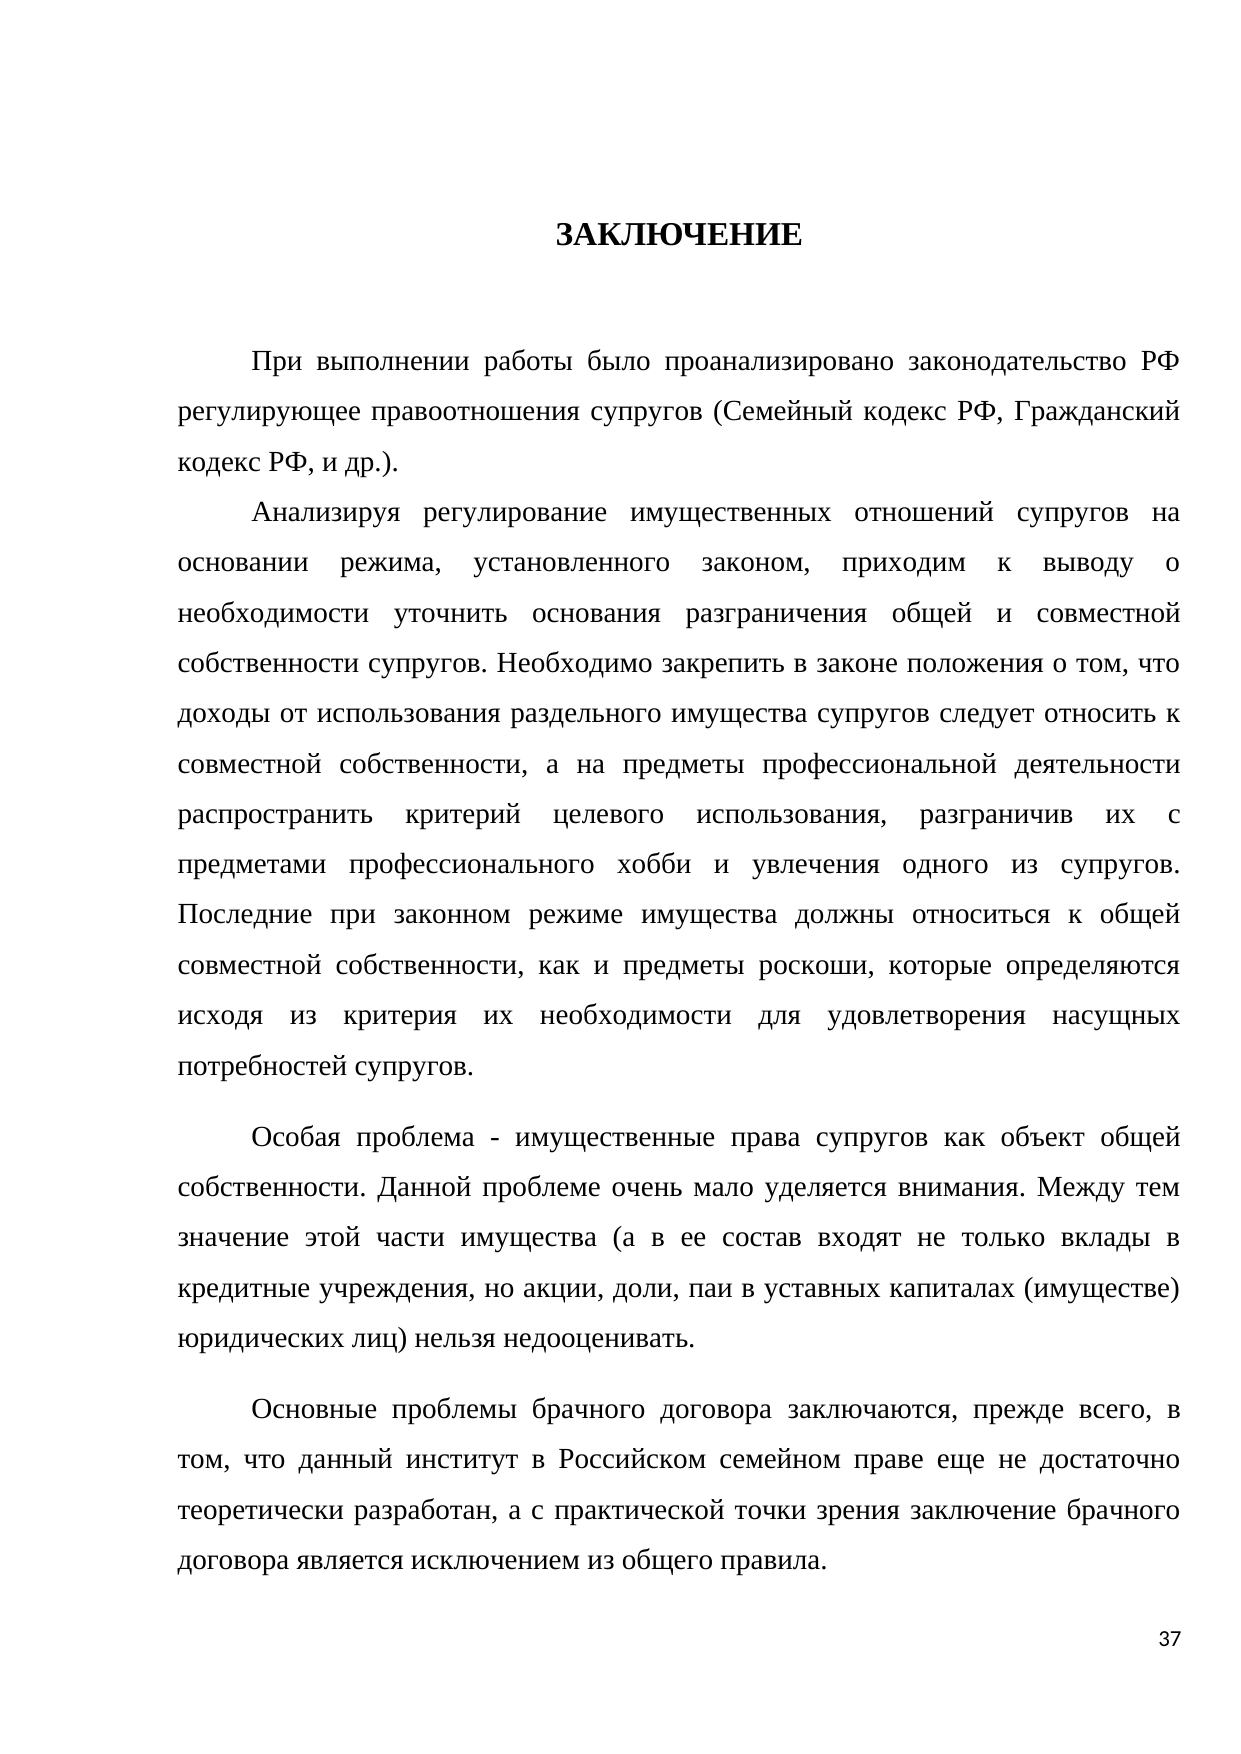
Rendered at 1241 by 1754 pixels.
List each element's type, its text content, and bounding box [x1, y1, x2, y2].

text Основные проблемы брачного договора заключаются, прежде всего, в том, что данный институт в Российском семейном праве еще не достаточно теоретически разработан, а с практической точки зрения заключение брачного договора является исключением из общего правила. [177, 1391, 1181, 1576]
text При выполнении работы было проанализировано законодательство РФ регулирующее правоотношения супругов (Семейный кодекс РФ, Гражданский кодекс РФ, и др.). [177, 343, 1181, 477]
subtitle ЗАКЛЮЧЕНИЕ [177, 214, 1181, 253]
text Анализируя регулирование имущественных отношений супругов на основании режима, установленного законом, приходим к выводу о необходимости уточнить основания разграничения общей и совместной собственности супругов. Необходимо закрепить в законе положения о том, что доходы от использования раздельного имущества супругов следует относить к совместной собственности, а на предметы профессиональной деятельности распространить критерий целевого использования, разграничив их с предметами профессионального хобби и увлечения одного из супругов. Последние при законном режиме имущества должны относиться к общей совместной собственности, как и предметы роскоши, которые определяются исходя из критерия их необходимости для удовлетворения насущных потребностей супругов. [177, 494, 1181, 1081]
text Особая проблема - имущественные права супругов как объект общей собственности. Данной проблеме очень мало уделяется внимания. Между тем значение этой части имущества (а в ее состав входят не только вклады в кредитные учреждения, но акции, доли, паи в уставных капиталах (имуществе) юридических лиц) нельзя недооценивать. [177, 1119, 1181, 1353]
